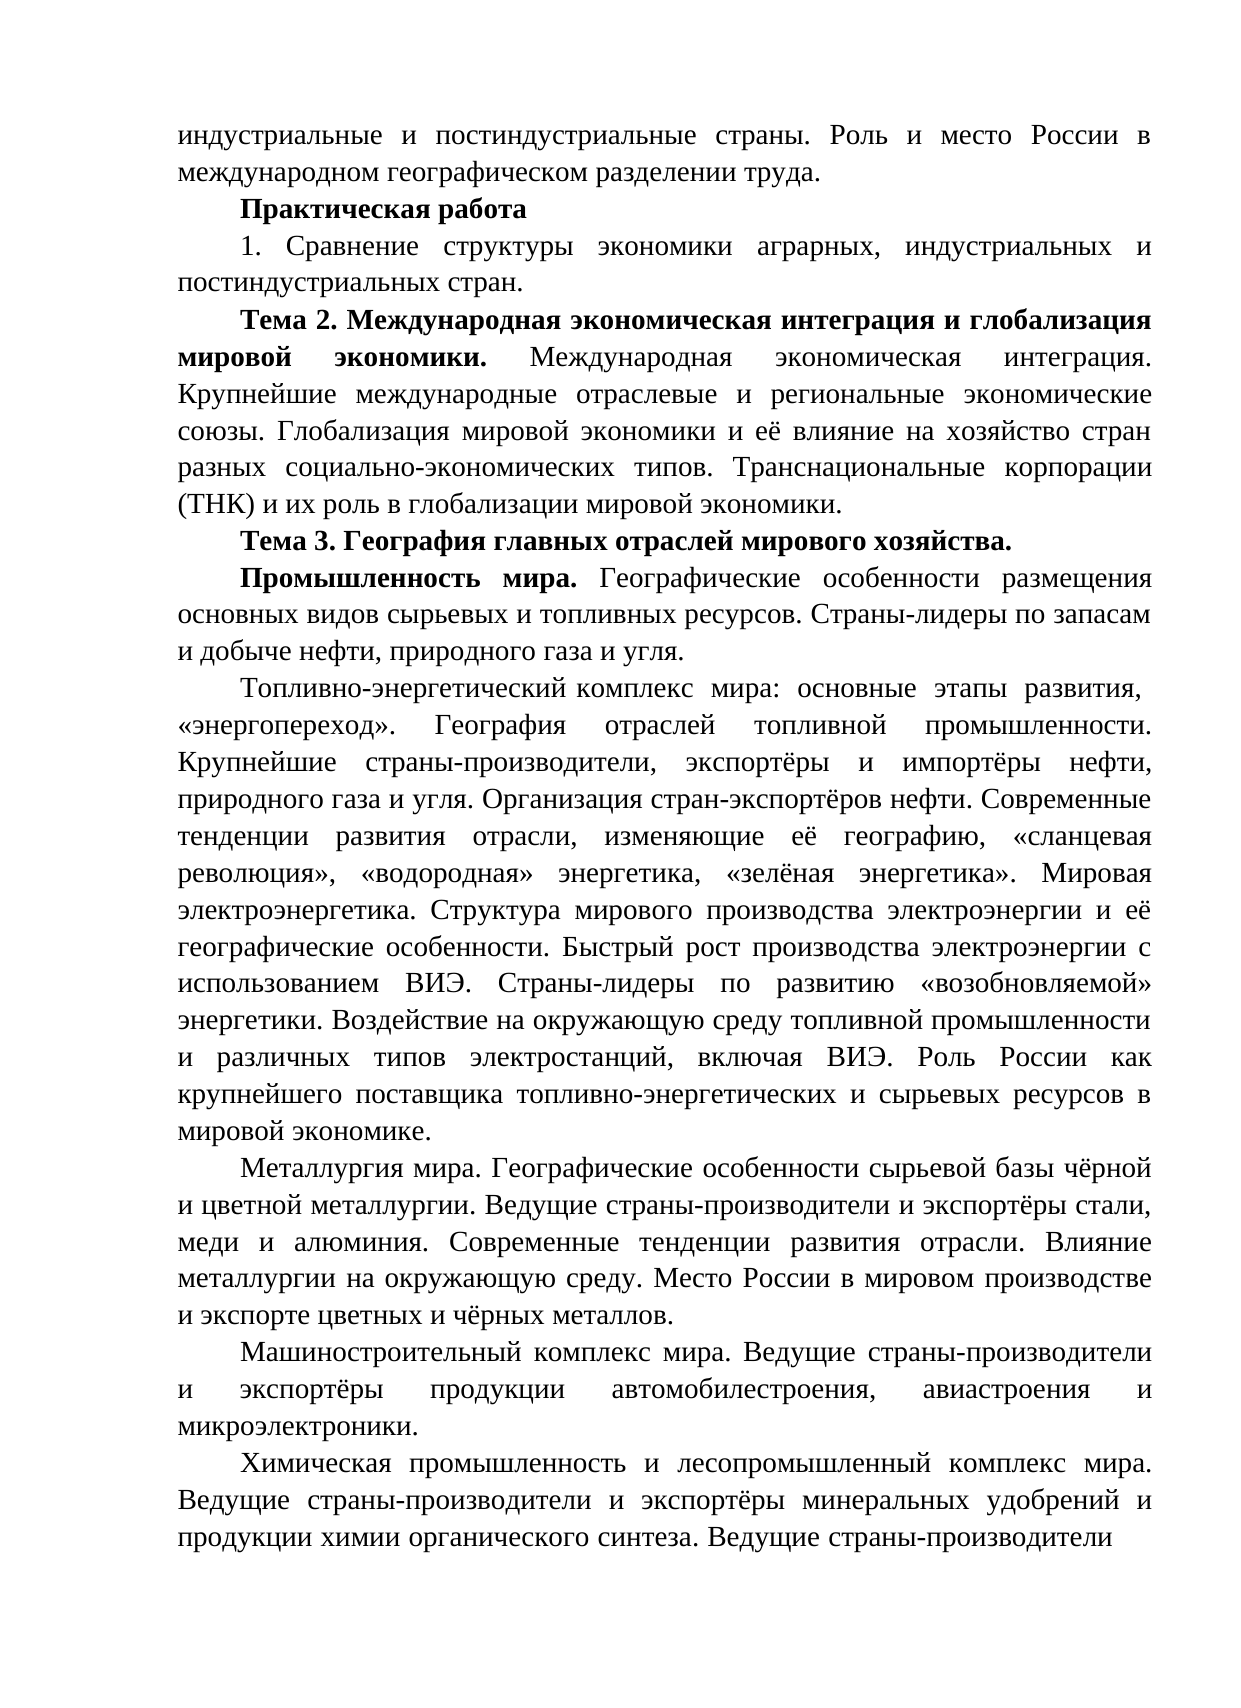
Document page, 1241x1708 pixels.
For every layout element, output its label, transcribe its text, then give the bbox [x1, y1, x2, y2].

text индустриальные и постиндустриальные страны. Роль и место России в международном географическом разделении труда. [177, 117, 1151, 187]
text Тема 2. Международная экономическая интеграция и глобализация мировой экономики. Международная экономическая интеграция. Крупнейшие международные отраслевые и региональные экономические союзы. Глобализация мировой экономики и её влияние на хозяйство стран разных социально-экономических типов. Транснациональные корпорации (ТНК) и их роль в глобализации мировой экономики. [177, 302, 1152, 520]
text Промышленность мира. Географические особенности размещения основных видов сырьевых и топливных ресурсов. Страны-лидеры по запасам и добыче нефти, природного газа и угля. [177, 560, 1152, 667]
text Химическая промышленность и лесопромышленный комплекс мира. Ведущие страны-производители и экспортёры минеральных удобрений и продукции химии органического синтеза. Ведущие страны-производители [177, 1445, 1152, 1552]
text Топливно-энергетический комплекс мира: основные этапы развития, [240, 670, 1196, 704]
subtitle Практическая работа [240, 191, 1196, 225]
text Металлургия мира. Географические особенности сырьевой базы чёрной и цветной металлургии. Ведущие страны-производители и экспортёры стали, меди и алюминия. Современные тенденции развития отрасли. Влияние металлургии на окружающую среду. Место России в мировом производстве и экспорте цветных и чёрных металлов. [177, 1150, 1152, 1331]
subtitle Тема 3. География главных отраслей мирового хозяйства. [240, 523, 1196, 557]
text «энергопереход». География отраслей топливной промышленности. Крупнейшие страны-производители, экспортёры и импортёры нефти, природного газа и угля. Организация стран-экспортёров нефти. Современные тенденции развития отрасли, изменяющие её географию, «сланцевая революция», «водородная» энергетика, «зелёная энергетика». Мировая электроэнергетика. Структура мирового производства электроэнергии и её географические особенности. Быстрый рост производства электроэнергии с использованием ВИЭ. Страны-лидеры по развитию «возобновляемой» энергетики. Воздействие на окружающую среду топливной промышленности и различных типов электростанций, включая ВИЭ. Роль России как крупнейшего поставщика топливно-энергетических и сырьевых ресурсов в мировой экономике. [177, 707, 1152, 1147]
text Машиностроительный комплекс мира. Ведущие страны-производители и экспортёры продукции автомобилестроения, авиастроения и микроэлектроники. [177, 1334, 1152, 1442]
text 1. Сравнение структуры экономики аграрных, индустриальных и постиндустриальных стран. [177, 228, 1151, 298]
